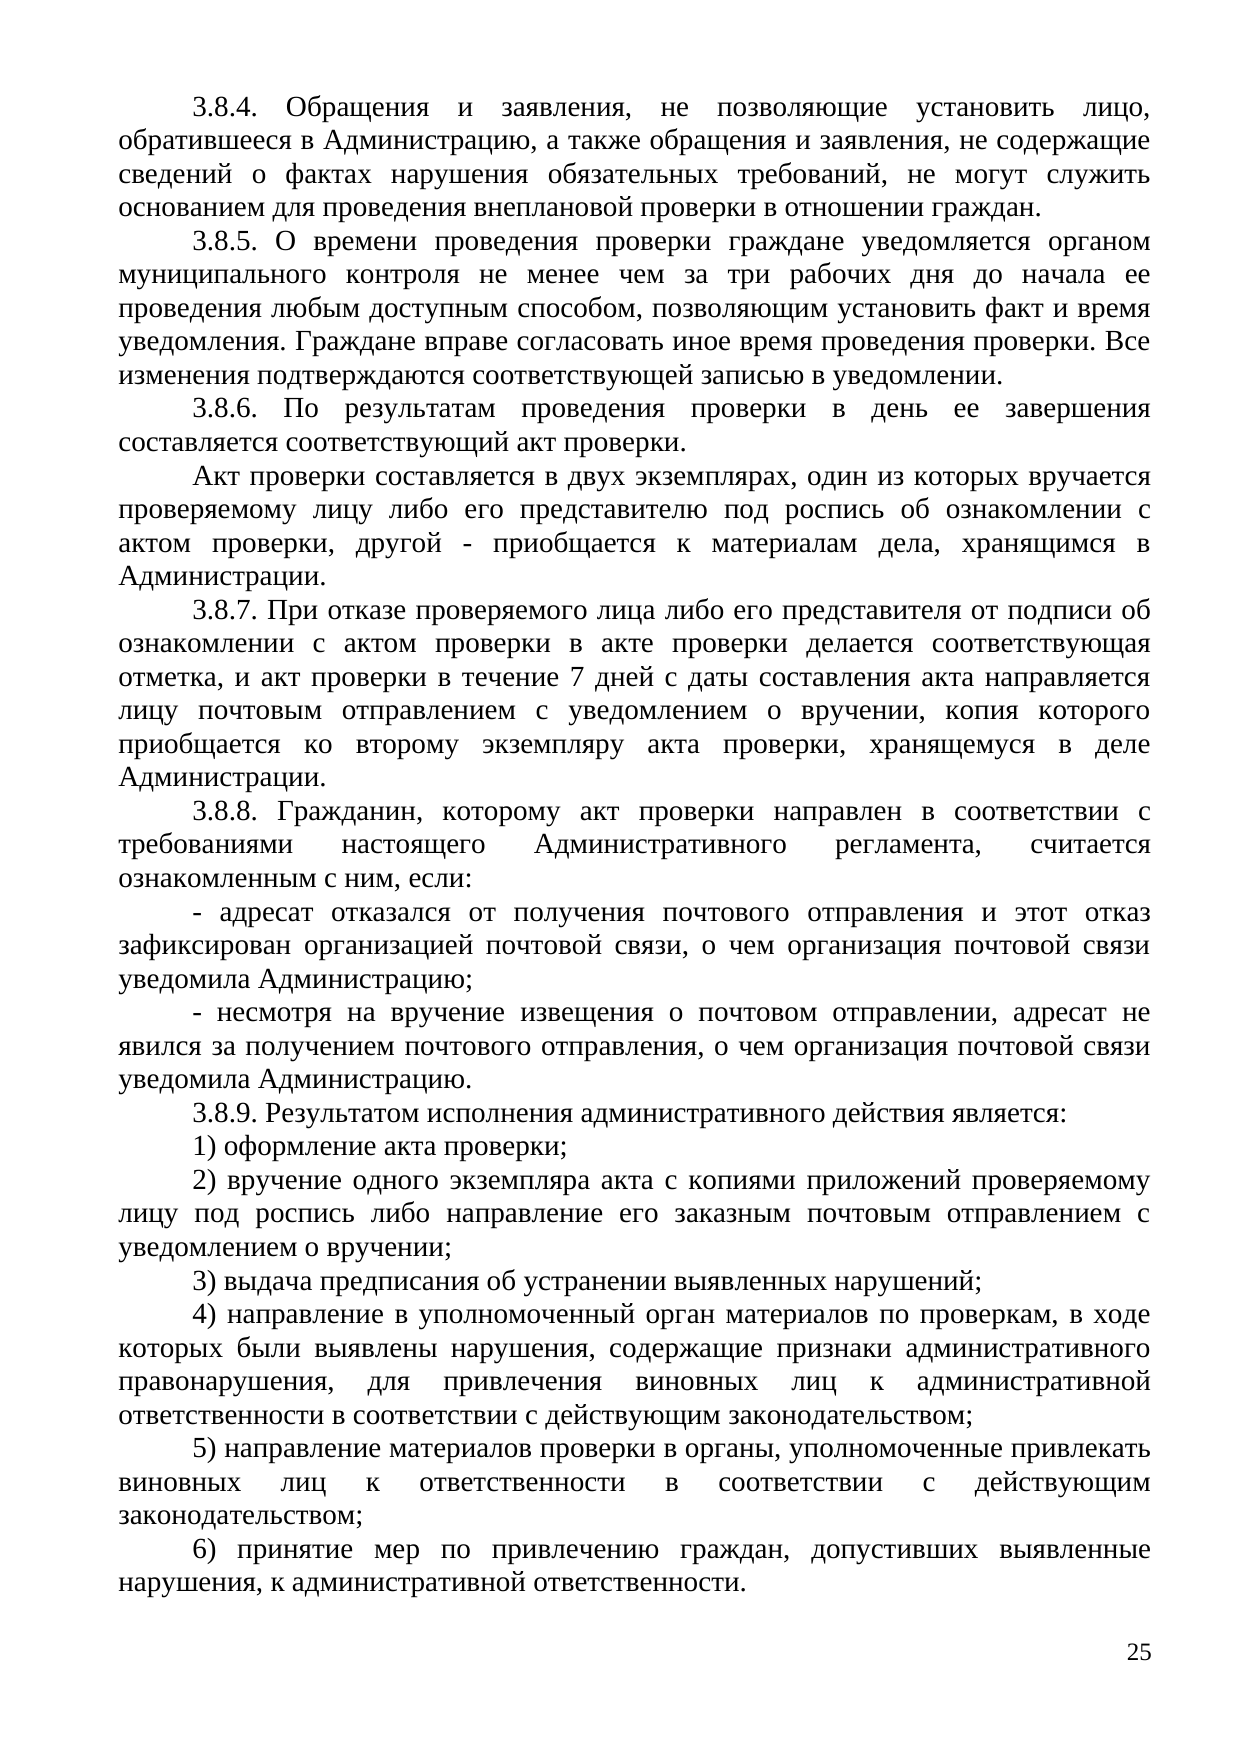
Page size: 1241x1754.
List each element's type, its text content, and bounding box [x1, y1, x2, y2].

text 3.8.5. О времени проведения проверки граждане уведомляется органом муниципального контроля не менее чем за три рабочих дня до начала ее проведения любым доступным способом, позволяющим установить факт и время уведомления. Граждане вправе согласовать иное время проведения проверки. Все изменения подтверждаются соответствующей записью в уведомлении. [118, 223, 1152, 391]
text 2) вручение одного экземпляра акта с копиями приложений проверяемому лицу под роспись либо направление его заказным почтовым отправлением с уведомлением о вручении; [118, 1162, 1152, 1263]
text - несмотря на вручение извещения о почтовом отправлении, адресат не явился за получением почтового отправления, о чем организация почтовой связи уведомила Администрацию. [118, 994, 1152, 1095]
text 5) направление материалов проверки в органы, уполномоченные привлекать виновных лиц к ответственности в соответствии с действующим законодательством; [118, 1430, 1152, 1531]
text 3.8.9. Результатом исполнения административного действия является: [118, 1095, 1152, 1128]
text - адресат отказался от получения почтового отправления и этот отказ зафиксирован организацией почтовой связи, о чем организация почтовой связи уведомила Администрацию; [118, 894, 1152, 994]
text 3.8.4. Обращения и заявления, не позволяющие установить лицо, обратившееся в Администрацию, а также обращения и заявления, не содержащие сведений о фактах нарушения обязательных требований, не могут служить основанием для проведения внеплановой проверки в отношении граждан. [118, 89, 1152, 223]
text Акт проверки составляется в двух экземплярах, один из которых вручается проверяемому лицу либо его представителю под роспись об ознакомлении с актом проверки, другой - приобщается к материалам дела, хранящимся в Администрации. [118, 458, 1152, 592]
text 3.8.6. По результатам проведения проверки в день ее завершения составляется соответствующий акт проверки. [118, 391, 1152, 458]
text 3.8.8. Гражданин, которому акт проверки направлен в соответствии с требованиями настоящего Административного регламента, считается ознакомленным с ним, если: [118, 793, 1152, 894]
text 1) оформление акта проверки; [118, 1128, 1152, 1162]
text 3) выдача предписания об устранении выявленных нарушений; [118, 1263, 1152, 1296]
text 6) принятие мер по привлечению граждан, допустивших выявленные нарушения, к административной ответственности. [118, 1531, 1152, 1598]
text 4) направление в уполномоченный орган материалов по проверкам, в ходе которых были выявлены нарушения, содержащие признаки административного правонарушения, для привлечения виновных лиц к административной ответственности в соответствии с действующим законодательством; [118, 1296, 1152, 1430]
text 3.8.7. При отказе проверяемого лица либо его представителя от подписи об ознакомлении с актом проверки в акте проверки делается соответствующая отметка, и акт проверки в течение 7 дней с даты составления акта направляется лицу почтовым отправлением с уведомлением о вручении, копия которого приобщается ко второму экземпляру акта проверки, хранящемуся в деле Администрации. [118, 592, 1152, 793]
